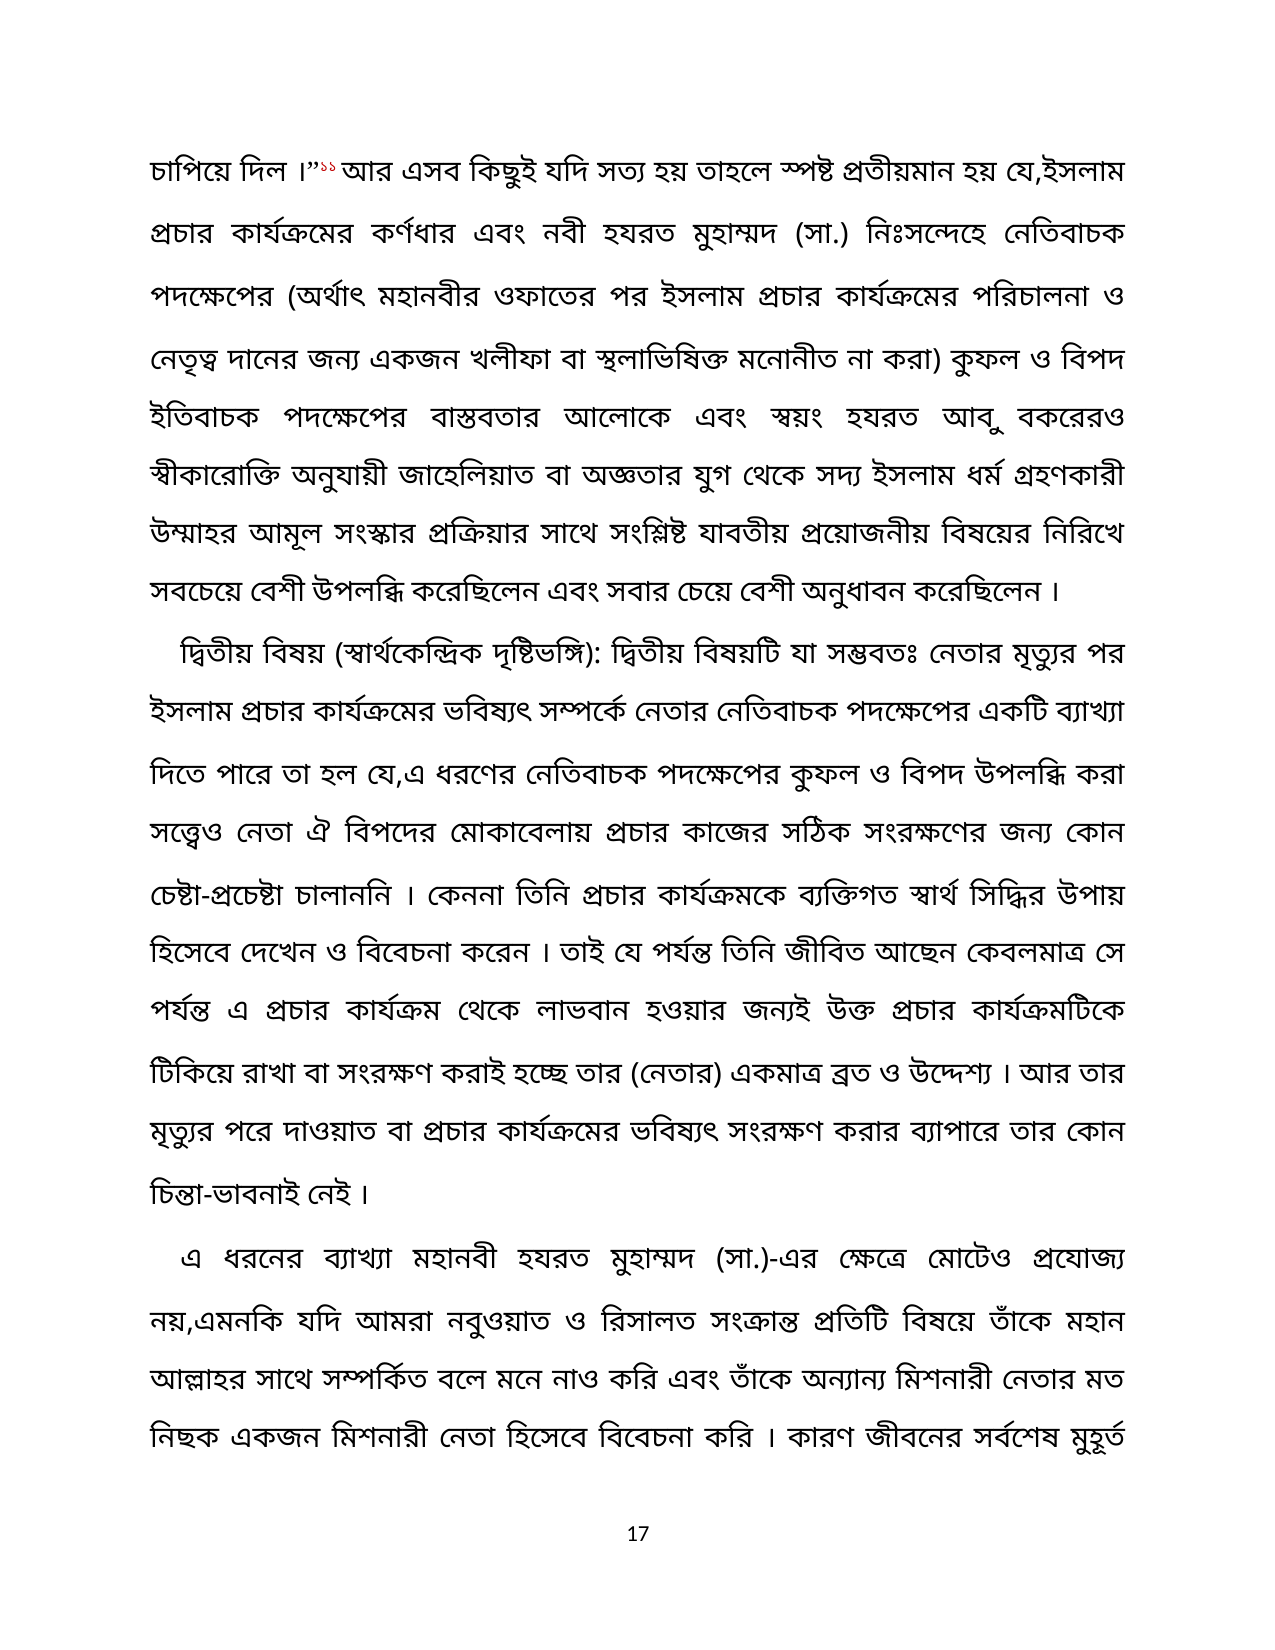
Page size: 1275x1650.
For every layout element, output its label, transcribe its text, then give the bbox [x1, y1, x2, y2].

text দ্বিতীয় বিষয় (স্বার্থকেন্দ্রিক দৃষ্টিভঙ্গি): দ্বিতীয় বিষয়টি যা সম্ভবতঃ নেতার মৃত্যুর পর ইসলাম প্রচার কার্যক্রমের ভবিষ্যৎ সম্পর্কে নেতার নেতিবাচক পদক্ষেপের একটি ব্যাখ্যা দিতে পারে তা হল যে,এ ধরণের নেতিবাচক পদক্ষেপের কুফল ও বিপদ উপলব্ধি করা সত্ত্বেও নেতা ঐ বিপদের মোকাবেলায় প্রচার কাজের সঠিক সংরক্ষণের জন্য কোন চেষ্টা-প্রচেষ্টা চালাননি । কেননা তিনি প্রচার কার্যক্রমকে ব্যক্তিগত স্বার্থ সিদ্ধির উপায় হিসেবে দেখেন ও বিবেচনা করেন । তাই যে পর্যন্ত তিনি জীবিত আছেন কেবলমাত্র সে পর্যন্ত এ প্রচার কার্যক্রম থেকে লাভবান হওয়ার জন্যই উক্ত প্রচার কার্যক্রমটিকে টিকিয়ে রাখা বা সংরক্ষণ করাই হচ্ছে তার (নেতার) একমাত্র ব্রত ও উদ্দেশ্য । আর তার মৃত্যুর পরে দাওয়াত বা প্রচার কার্যক্রমের ভবিষ্যৎ সংরক্ষণ করার ব্যাপারে তার কোন চিন্তা-ভাবনাই নেই । [150, 632, 1125, 1216]
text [150, 150, 1125, 613]
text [150, 1238, 1125, 1459]
